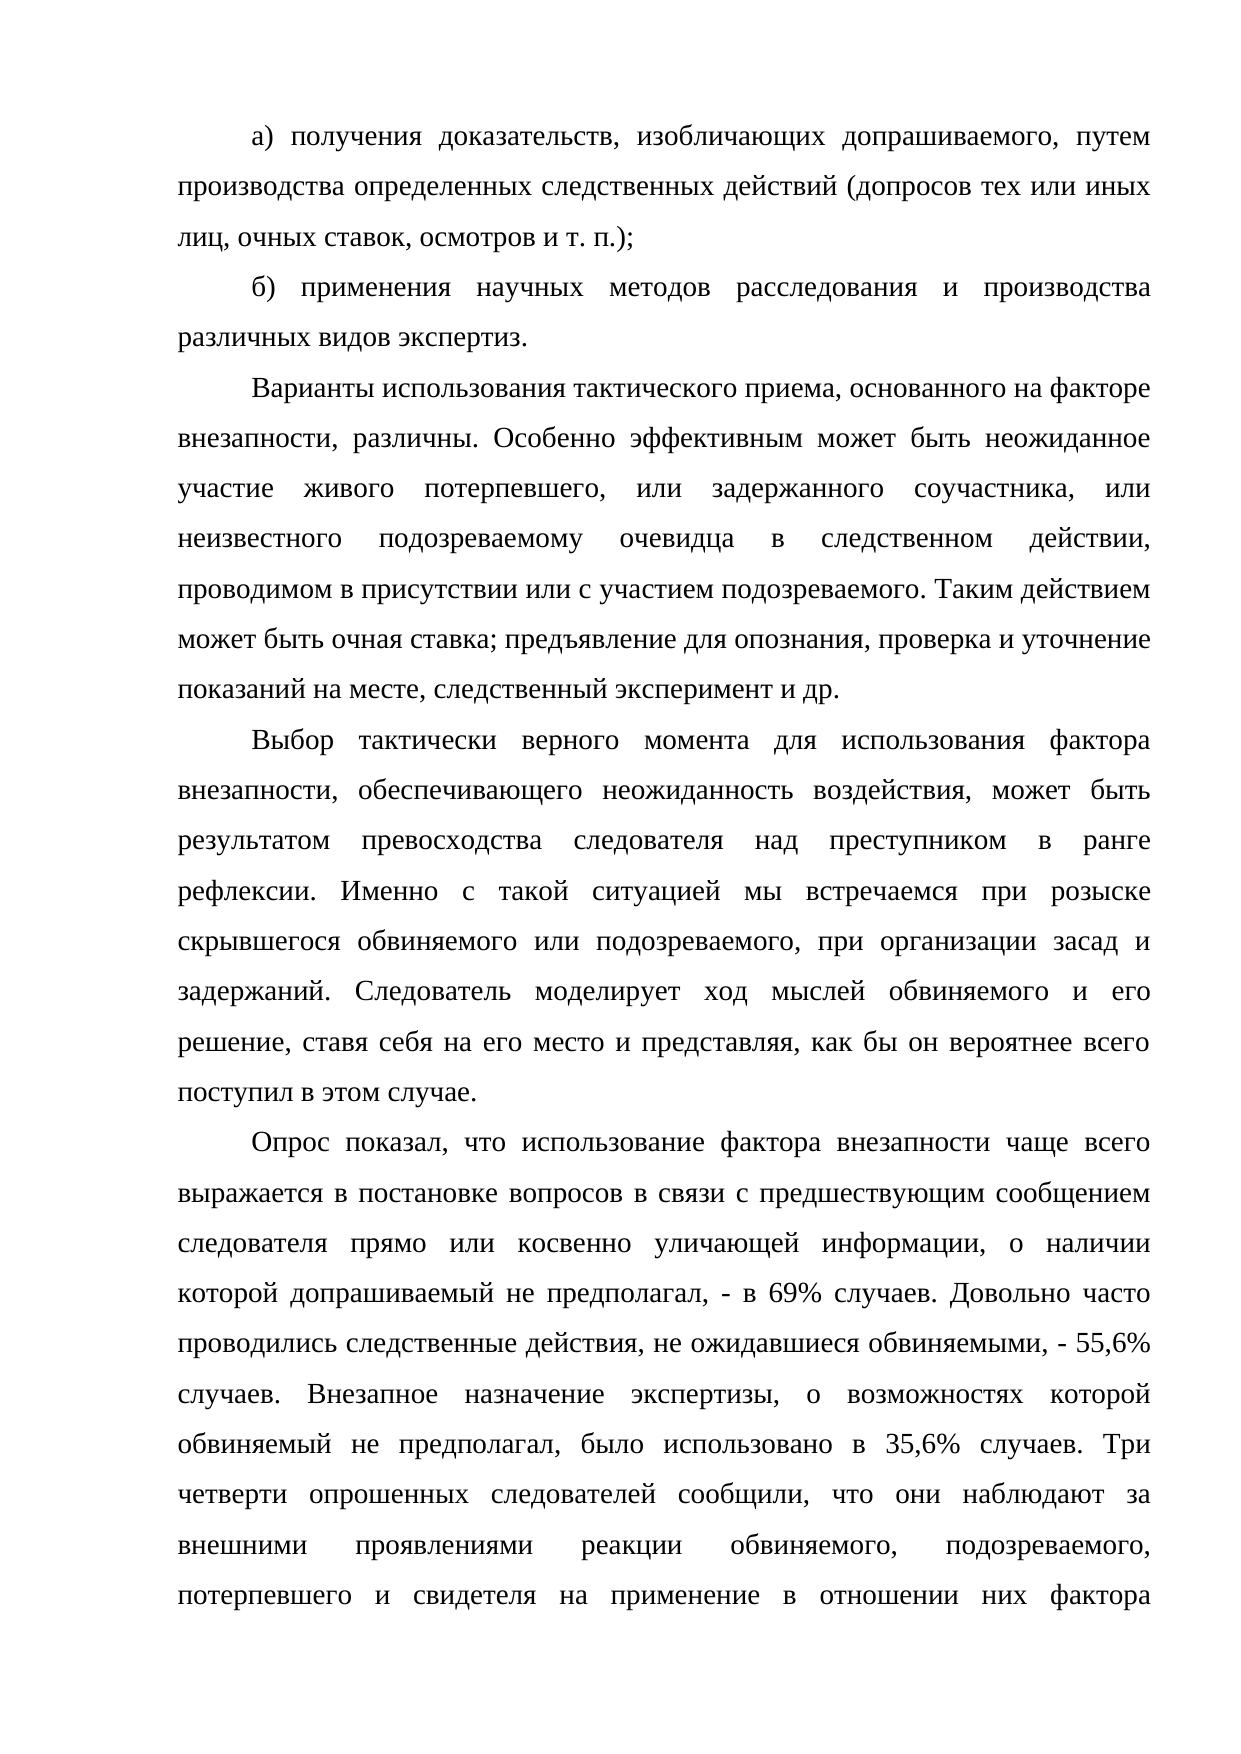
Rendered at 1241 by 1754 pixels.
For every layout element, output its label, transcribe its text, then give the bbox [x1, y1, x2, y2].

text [177, 1124, 1152, 1611]
text б) применения научных методов расследования и производства различных видов экспертиз. [177, 269, 1152, 353]
text Варианты использования тактического приема, основанного на факторе внезапности, различны. Особенно эффективным может быть неожиданное участие живого потерпевшего, или задержанного соучастника, или неизвестного подозреваемому очевидца в следственном действии, проводимом в присутствии или с участием подозреваемого. Таким действием может быть очная ставка; предъявление для опознания, проверка и уточнение показаний на месте, следственный эксперимент и др. [177, 370, 1152, 705]
text Выбор тактически верного момента для использования фактора внезапности, обеспечивающего неожиданность воздействия, может быть результатом превосходства следователя над преступником в ранге рефлексии. Именно с такой ситуацией мы встречаемся при розыске скрывшегося обвиняемого или подозреваемого, при организации засад и задержаний. Следователь моделирует ход мыслей обвиняемого и его решение, ставя себя на его место и представляя, как бы он вероятнее всего поступил в этом случае. [177, 722, 1152, 1108]
text а) получения доказательств, изобличающих допрашиваемого, путем производства определенных следственных действий (допросов тех или иных лиц, очных ставок, осмотров и т. п.); [177, 118, 1152, 252]
